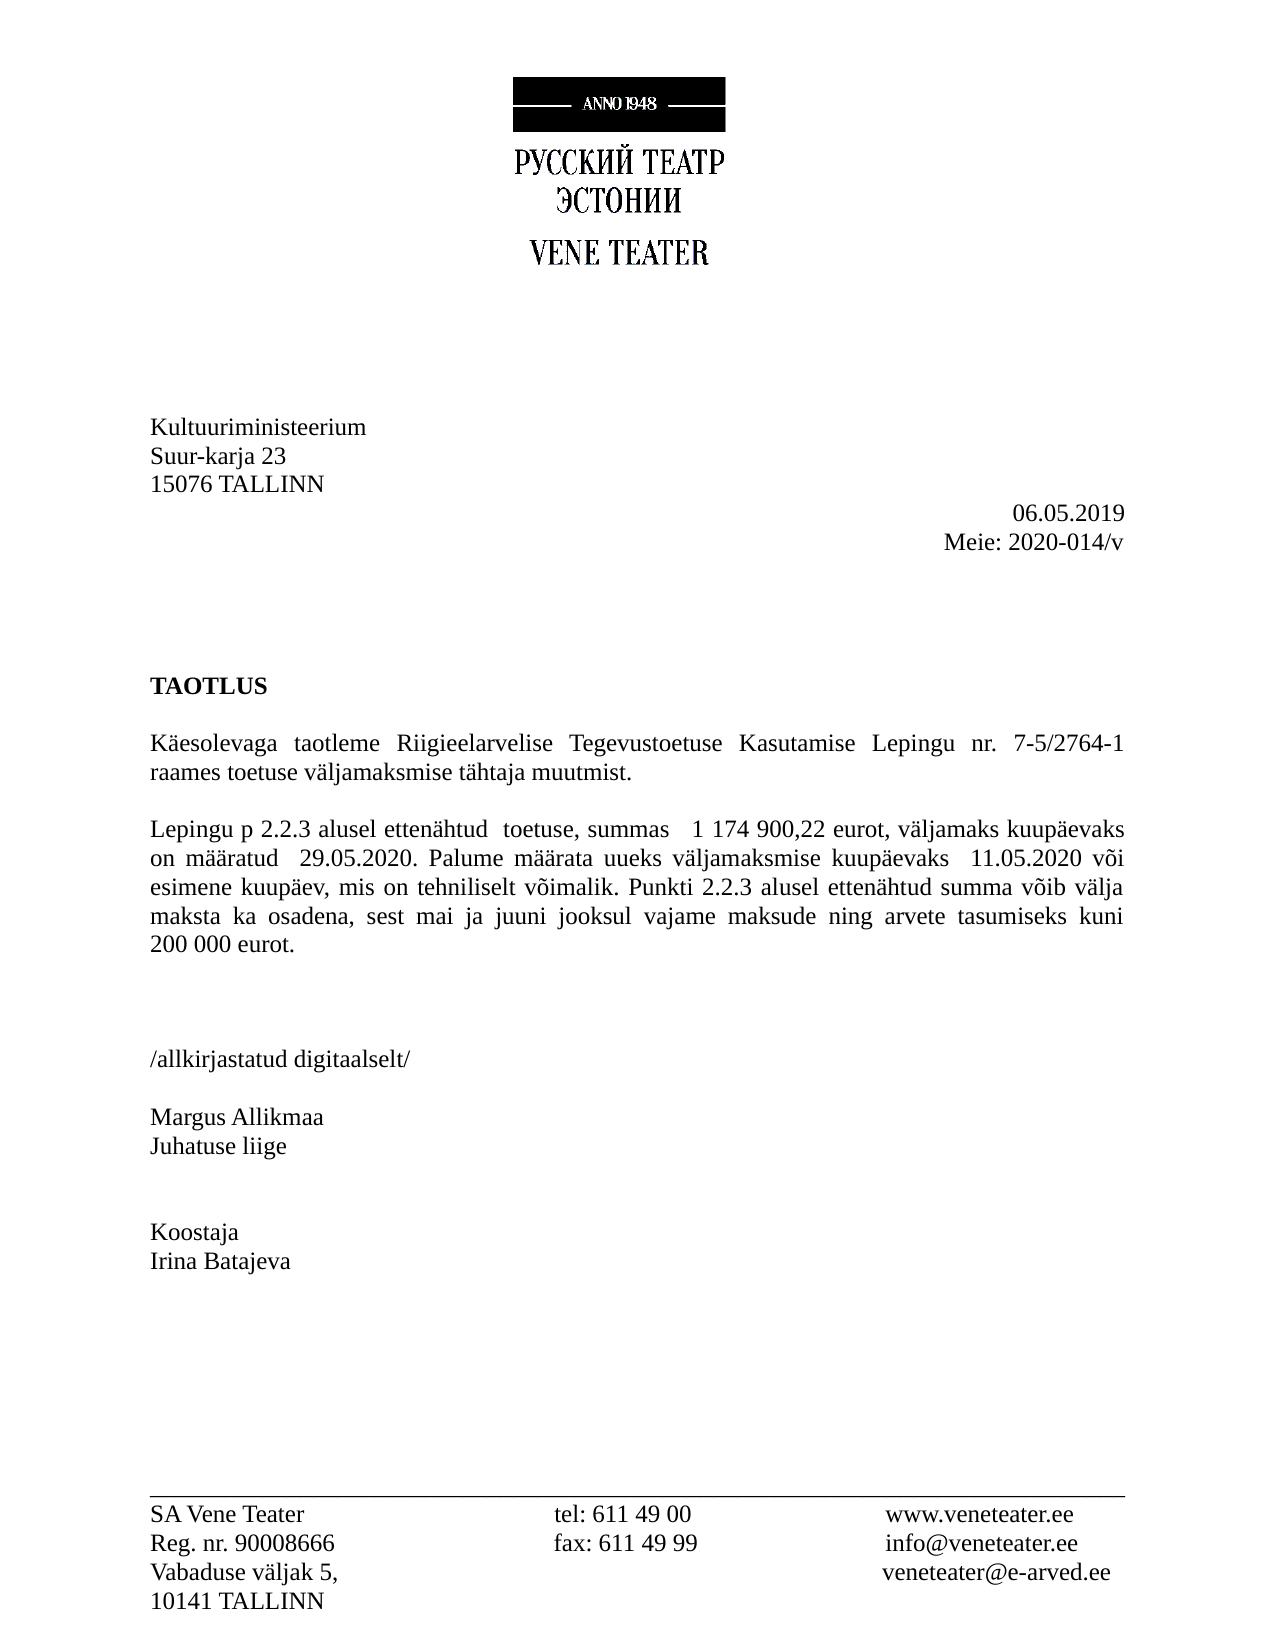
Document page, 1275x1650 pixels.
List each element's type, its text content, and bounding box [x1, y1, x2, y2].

text Meie: 2020-014/v [150, 527, 1125, 556]
text Juhatuse liige [150, 1131, 1125, 1159]
text Kultuuriministeerium [150, 412, 1125, 441]
text /allkirjastatud digitaalselt/ [150, 1044, 1125, 1073]
text TAOTLUS [150, 671, 1125, 699]
text 15076 TALLINN [150, 469, 1125, 498]
text Margus Allikmaa [150, 1102, 1125, 1131]
text Suur-karja 23 [150, 441, 1125, 469]
text 06.05.2019 [150, 498, 1125, 527]
text Koostaja [150, 1217, 1125, 1246]
picture [510, 74, 728, 297]
text Irina Batajeva [150, 1246, 1125, 1274]
text Lepingu p 2.2.3 alusel ettenähtud toetuse, summas 1 174 900,22 eurot, väljamaks kuupäevaks on määratud 29.05.2020. Palume määrata uueks väljamaksmise kuupäevaks 11.05.2020 või esimene kuupäev, mis on tehniliselt võimalik. Punkti 2.2.3 alusel ettenähtud summa võib välja maksta ka osadena, sest mai ja juuni jooksul vajame maksude ning arvete tasumiseks kuni 200 000 eurot. [150, 814, 1125, 958]
text Käesolevaga taotleme Riigieelarvelise Tegevustoetuse Kasutamise Lepingu nr. 7-5/2764-1 raames toetuse väljamaksmise tähtaja muutmist. [150, 728, 1125, 786]
